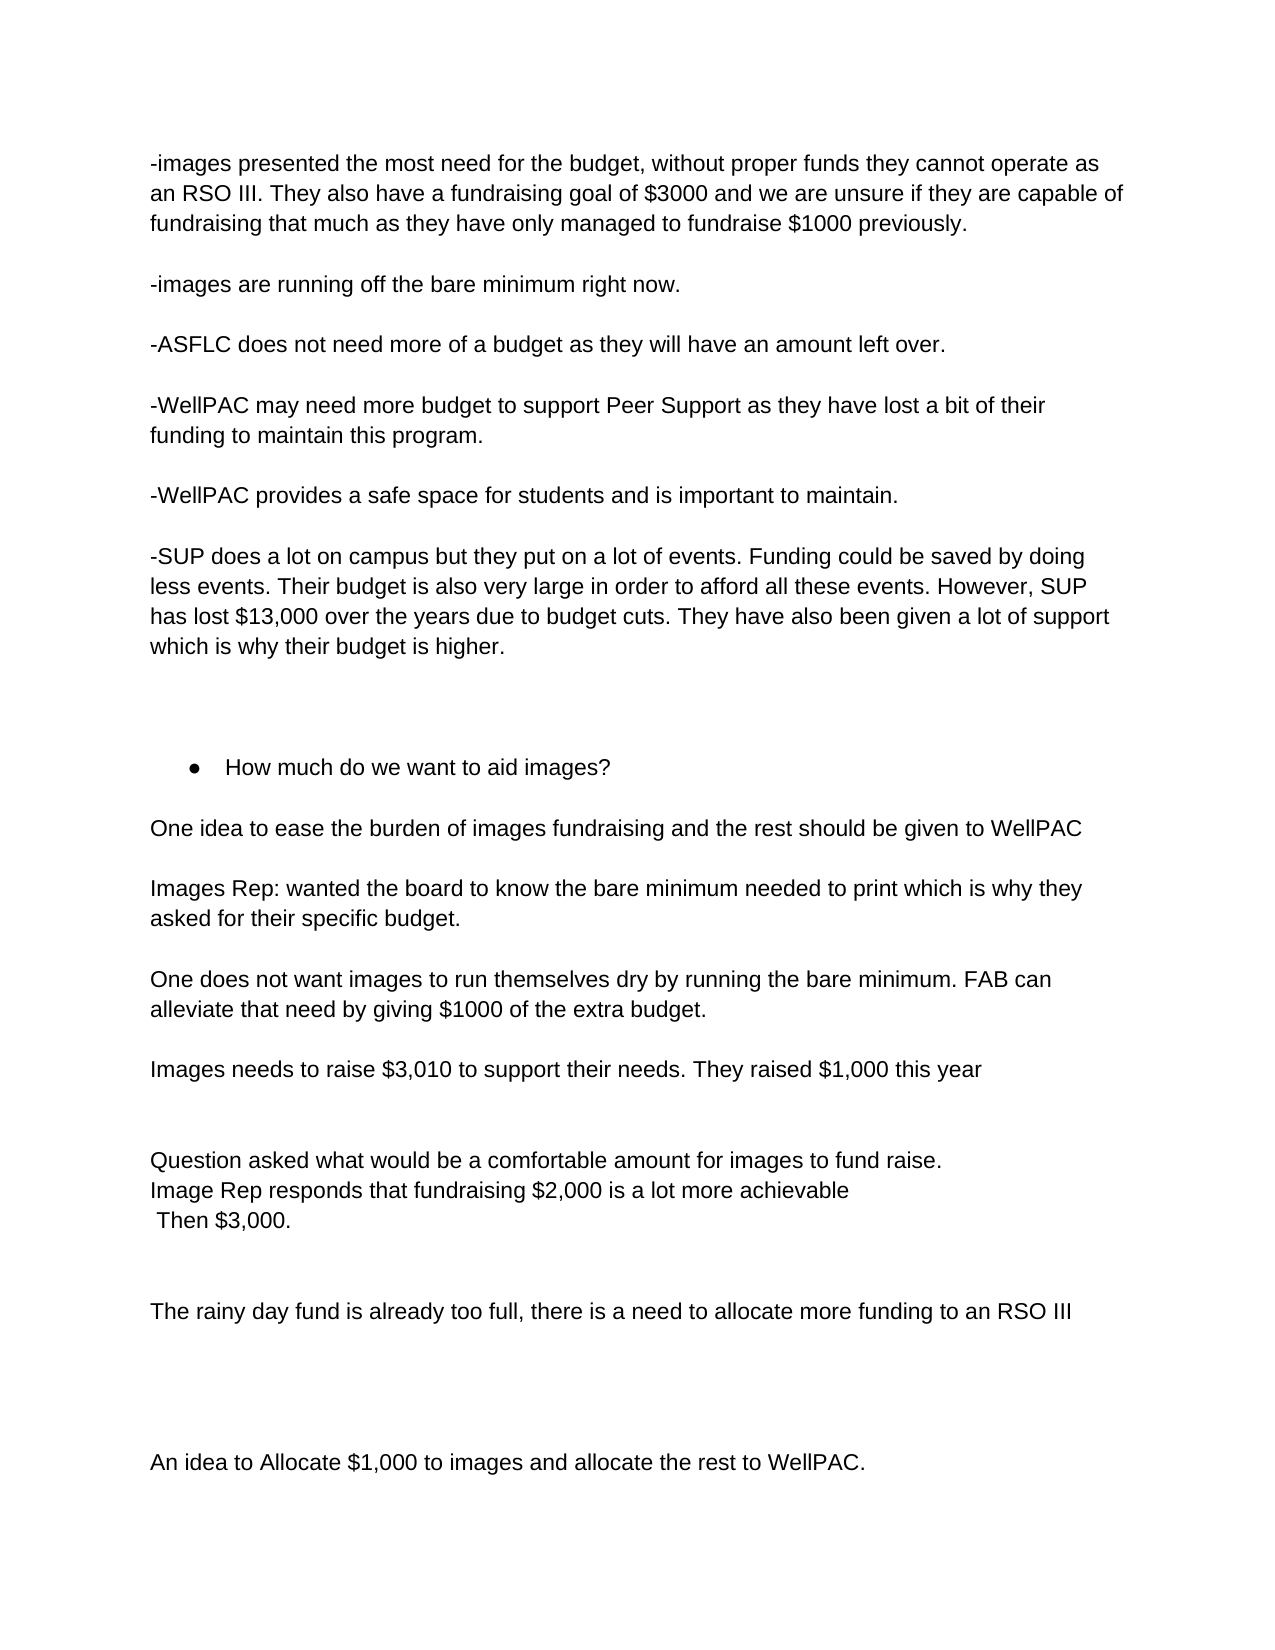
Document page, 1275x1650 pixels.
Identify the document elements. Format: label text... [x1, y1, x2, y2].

text An idea to Allocate $1,000 to images and allocate the rest to WellPAC. [150, 1449, 1125, 1475]
text Then $3,000. [150, 1207, 1125, 1234]
text One idea to ease the burden of images fundraising and the rest should be given to WellPAC [150, 814, 1125, 841]
text Image Rep responds that fundraising $2,000 is a lot more achievable [150, 1177, 1125, 1203]
text Images Rep: wanted the board to know the bare minimum needed to print which is why they asked for their specific budget. [150, 875, 1125, 932]
text -SUP does a lot on campus but they put on a lot of events. Funding could be saved by doing less events. Their budget is also very large in order to afford all these events. However, SUP has lost $13,000 over the years due to budget cuts. They have also been given a lot of support which is why their budget is higher. [150, 543, 1125, 660]
list How much do we want to aid images? [187, 754, 1125, 781]
text -images are running off the bare minimum right now. [150, 271, 1125, 297]
text Question asked what would be a comfortable amount for images to fund raise. [150, 1147, 1125, 1173]
text -ASFLC does not need more of a budget as they will have an amount left over. [150, 331, 1125, 358]
text -WellPAC may need more budget to support Peer Support as they have lost a bit of their funding to maintain this program. [150, 392, 1125, 448]
text -images presented the most need for the budget, without proper funds they cannot operate as an RSO III. They also have a fundraising goal of $3000 and we are unsure if they are capable of fundraising that much as they have only managed to fundraise $1000 previously. [150, 150, 1125, 237]
text Images needs to raise $3,010 to support their needs. They raised $1,000 this year [150, 1056, 1125, 1083]
text The rainy day fund is already too full, there is a need to allocate more funding to an RSO III [150, 1298, 1125, 1324]
text -WellPAC provides a safe space for students and is important to maintain. [150, 482, 1125, 509]
text One does not want images to run themselves dry by running the bare minimum. FAB can alleviate that need by giving $1000 of the extra budget. [150, 966, 1125, 1022]
